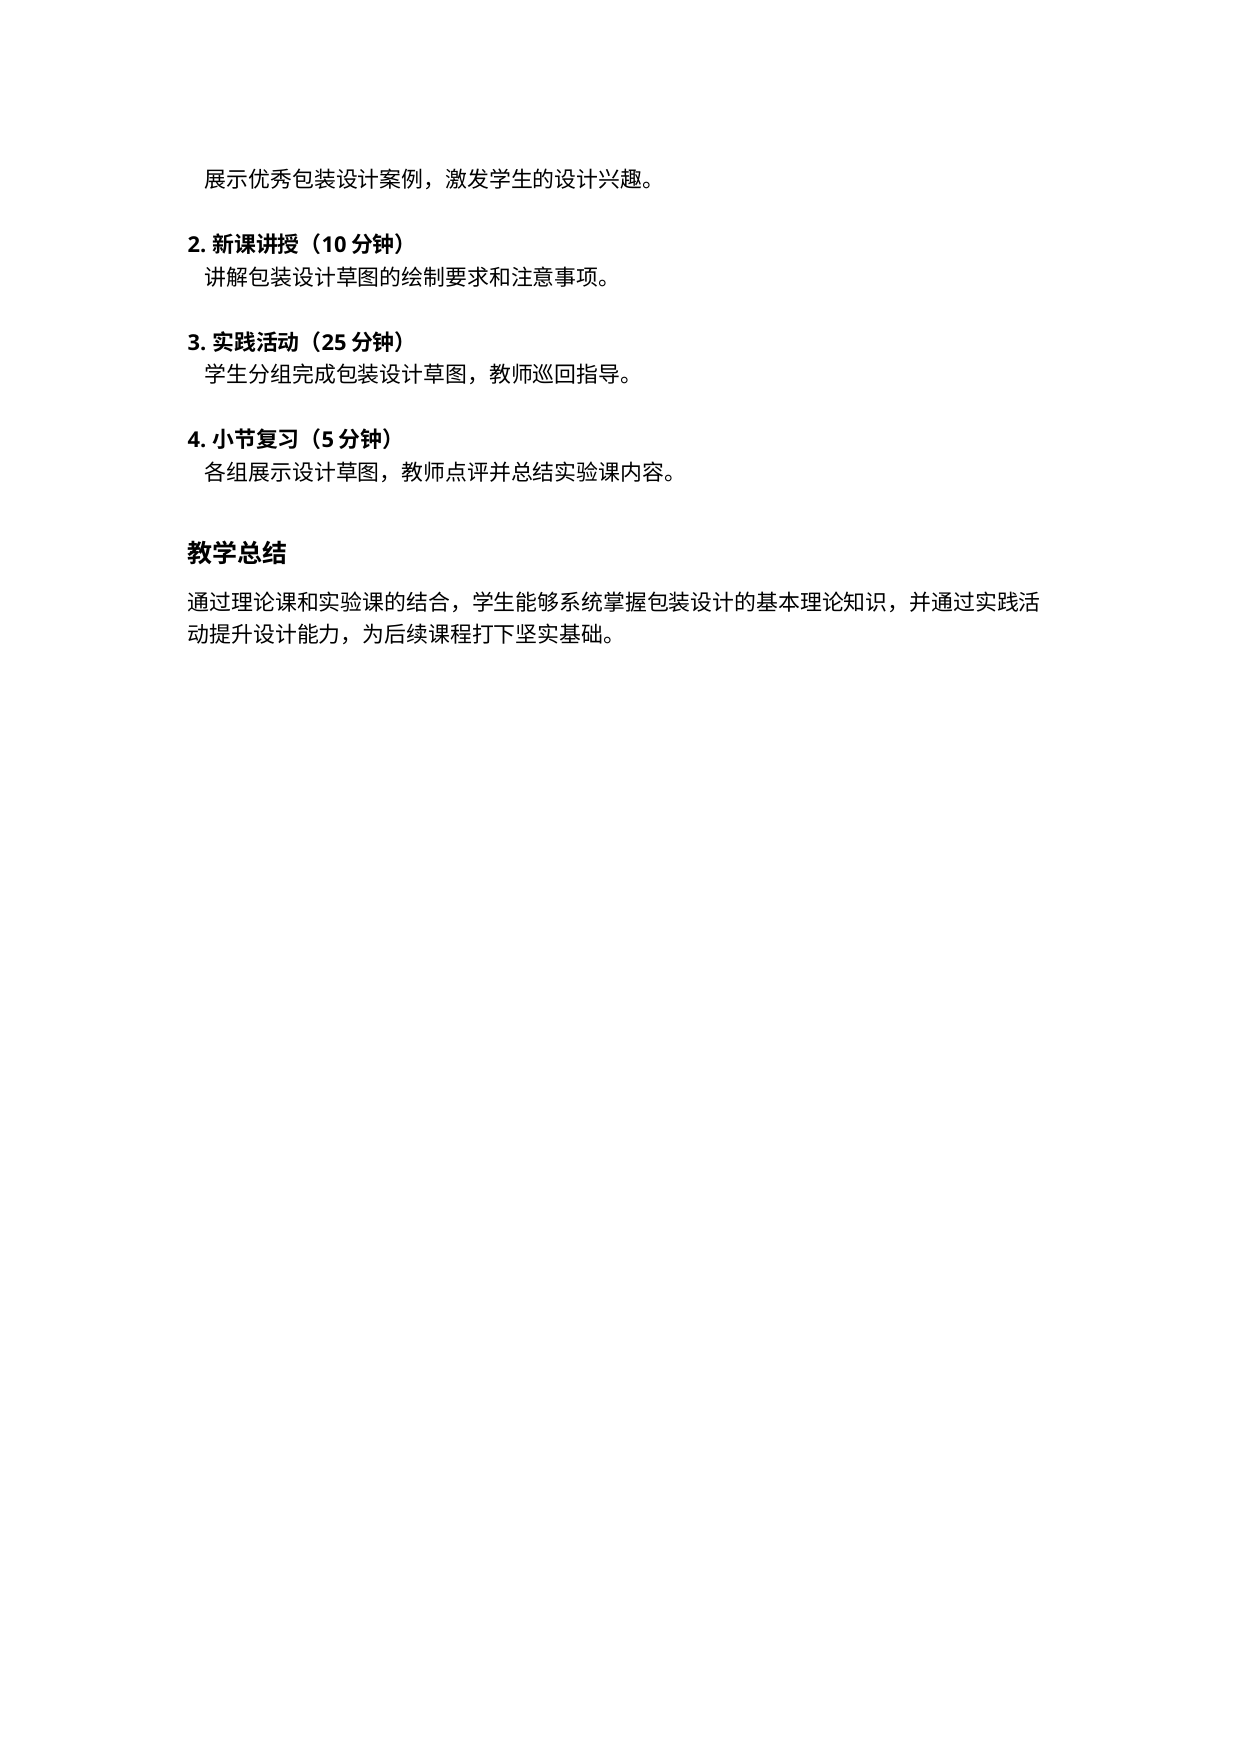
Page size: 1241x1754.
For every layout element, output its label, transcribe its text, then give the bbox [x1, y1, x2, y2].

text 通过理论课和实验课的结合，学生能够系统掌握包装设计的基本理论知识，并通过实践活动提升设计能力，为后续课程打下坚实基础。 [187, 584, 1053, 649]
text 4. 小节复习（5分钟） [187, 422, 1053, 454]
text 2. 新课讲授（10分钟） [187, 227, 1053, 259]
text 展示优秀包装设计案例，激发学生的设计兴趣。 [187, 162, 1053, 194]
text 3. 实践活动（25分钟） [187, 324, 1053, 357]
text 各组展示设计草图，教师点评并总结实验课内容。 [187, 454, 1053, 487]
text 教学总结 [187, 519, 1053, 584]
text 学生分组完成包装设计草图，教师巡回指导。 [187, 357, 1053, 389]
text 讲解包装设计草图的绘制要求和注意事项。 [187, 259, 1053, 292]
